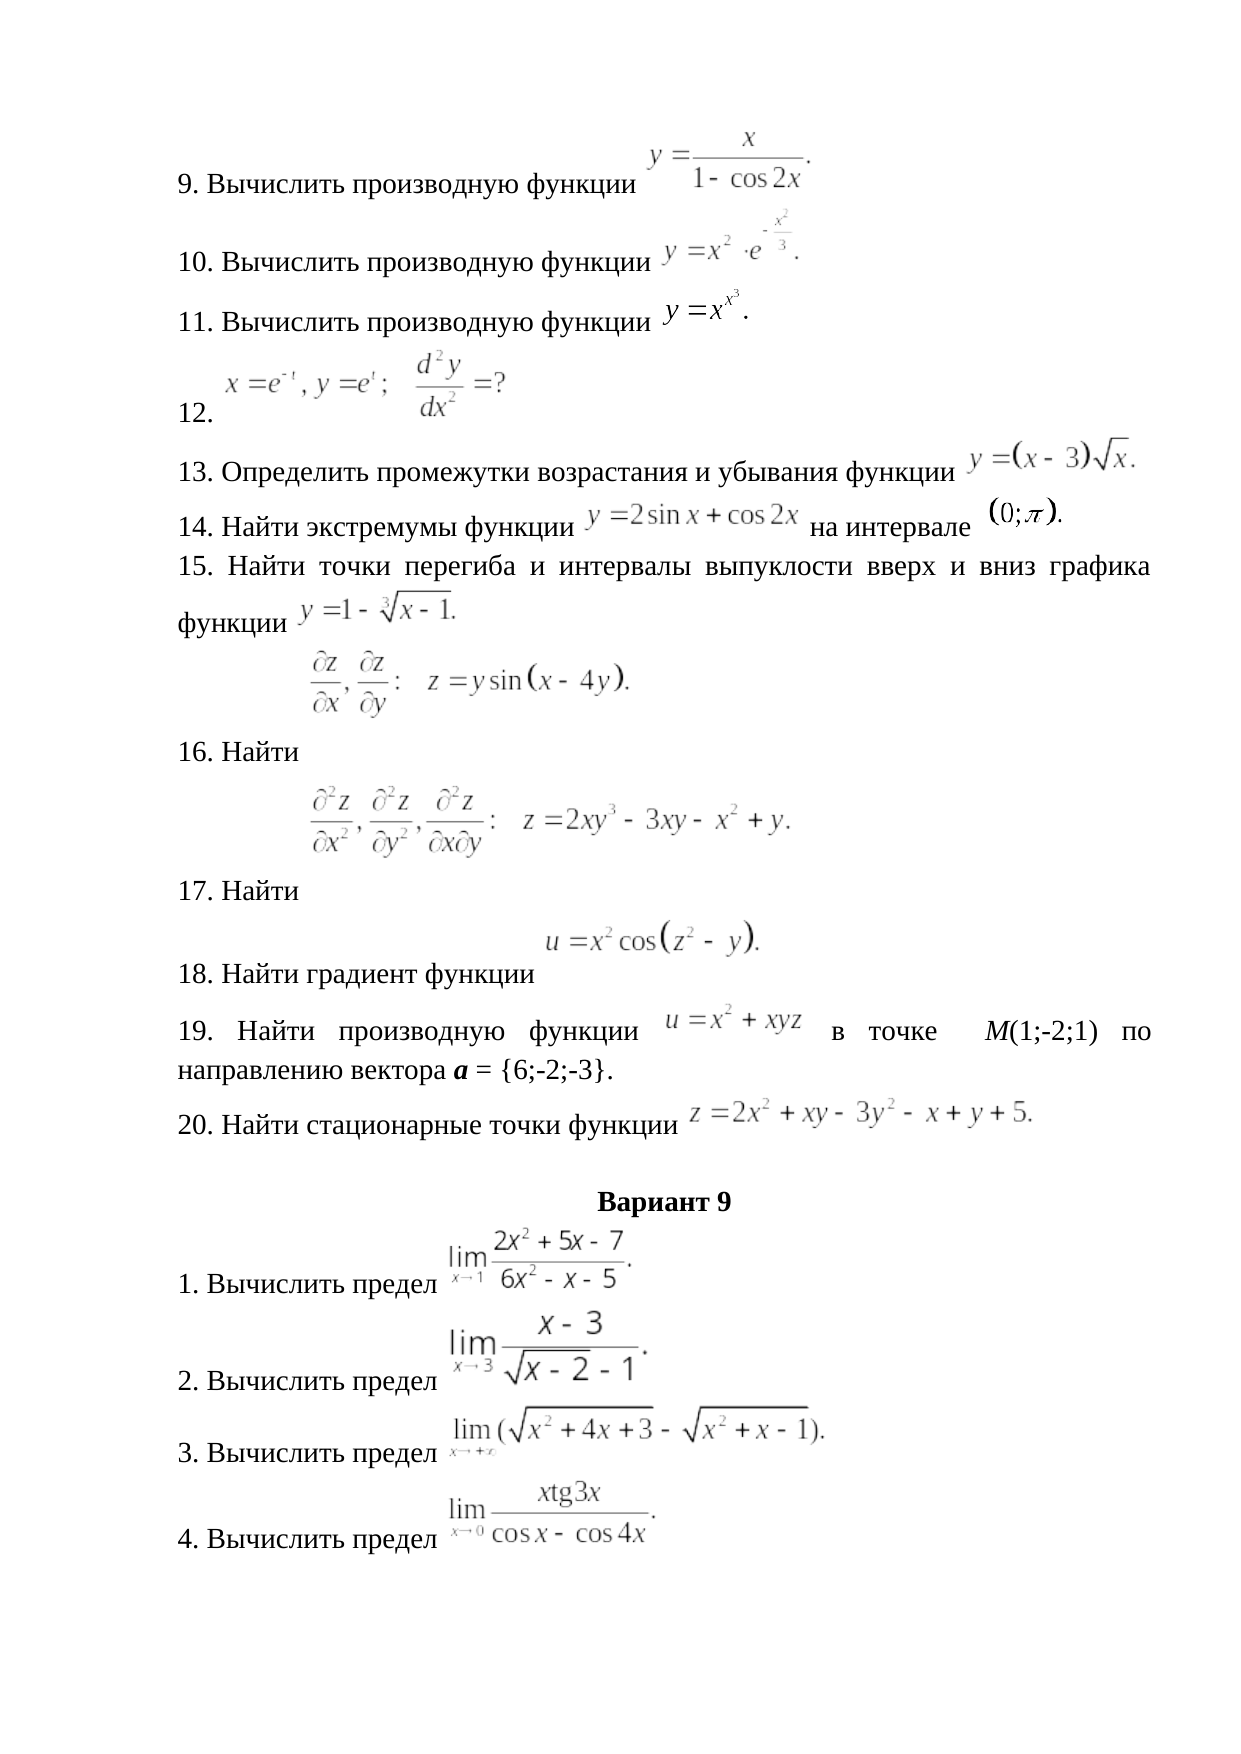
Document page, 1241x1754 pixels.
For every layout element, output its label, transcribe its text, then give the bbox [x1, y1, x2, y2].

text 13. Определить промежутки возрастания и убывания функции [177, 433, 1152, 488]
text 18. Найти градиент функции [177, 918, 1152, 990]
text 19. Найти производную функции в точке М(1;-2;1) по направлению вектора а = {6;-2;-3}. [177, 997, 1152, 1086]
text 11. Вычислить производную функции [177, 283, 1152, 337]
text 12. [177, 342, 1152, 428]
text 2. Вычислить предел [177, 1304, 1152, 1396]
text 4. Вычислить предел [177, 1474, 1152, 1555]
text 17. Найти [177, 778, 1152, 907]
text 20. Найти стационарные точки функции [177, 1091, 1152, 1141]
text 15. Найти точки перегиба и интервалы выпуклости вверх и вниз графика функции [177, 548, 1152, 638]
text 1. Вычислить предел [177, 1223, 1152, 1299]
text Вариант 9 [177, 1184, 1152, 1218]
text 16. Найти [177, 643, 1152, 767]
text 9. Вычислить производную функции [177, 118, 1152, 199]
text 3. Вычислить предел [177, 1401, 1152, 1469]
text 10. Вычислить производную функции [177, 204, 1152, 278]
text 14. Найти экстремумы функции на интервале [177, 493, 1152, 543]
